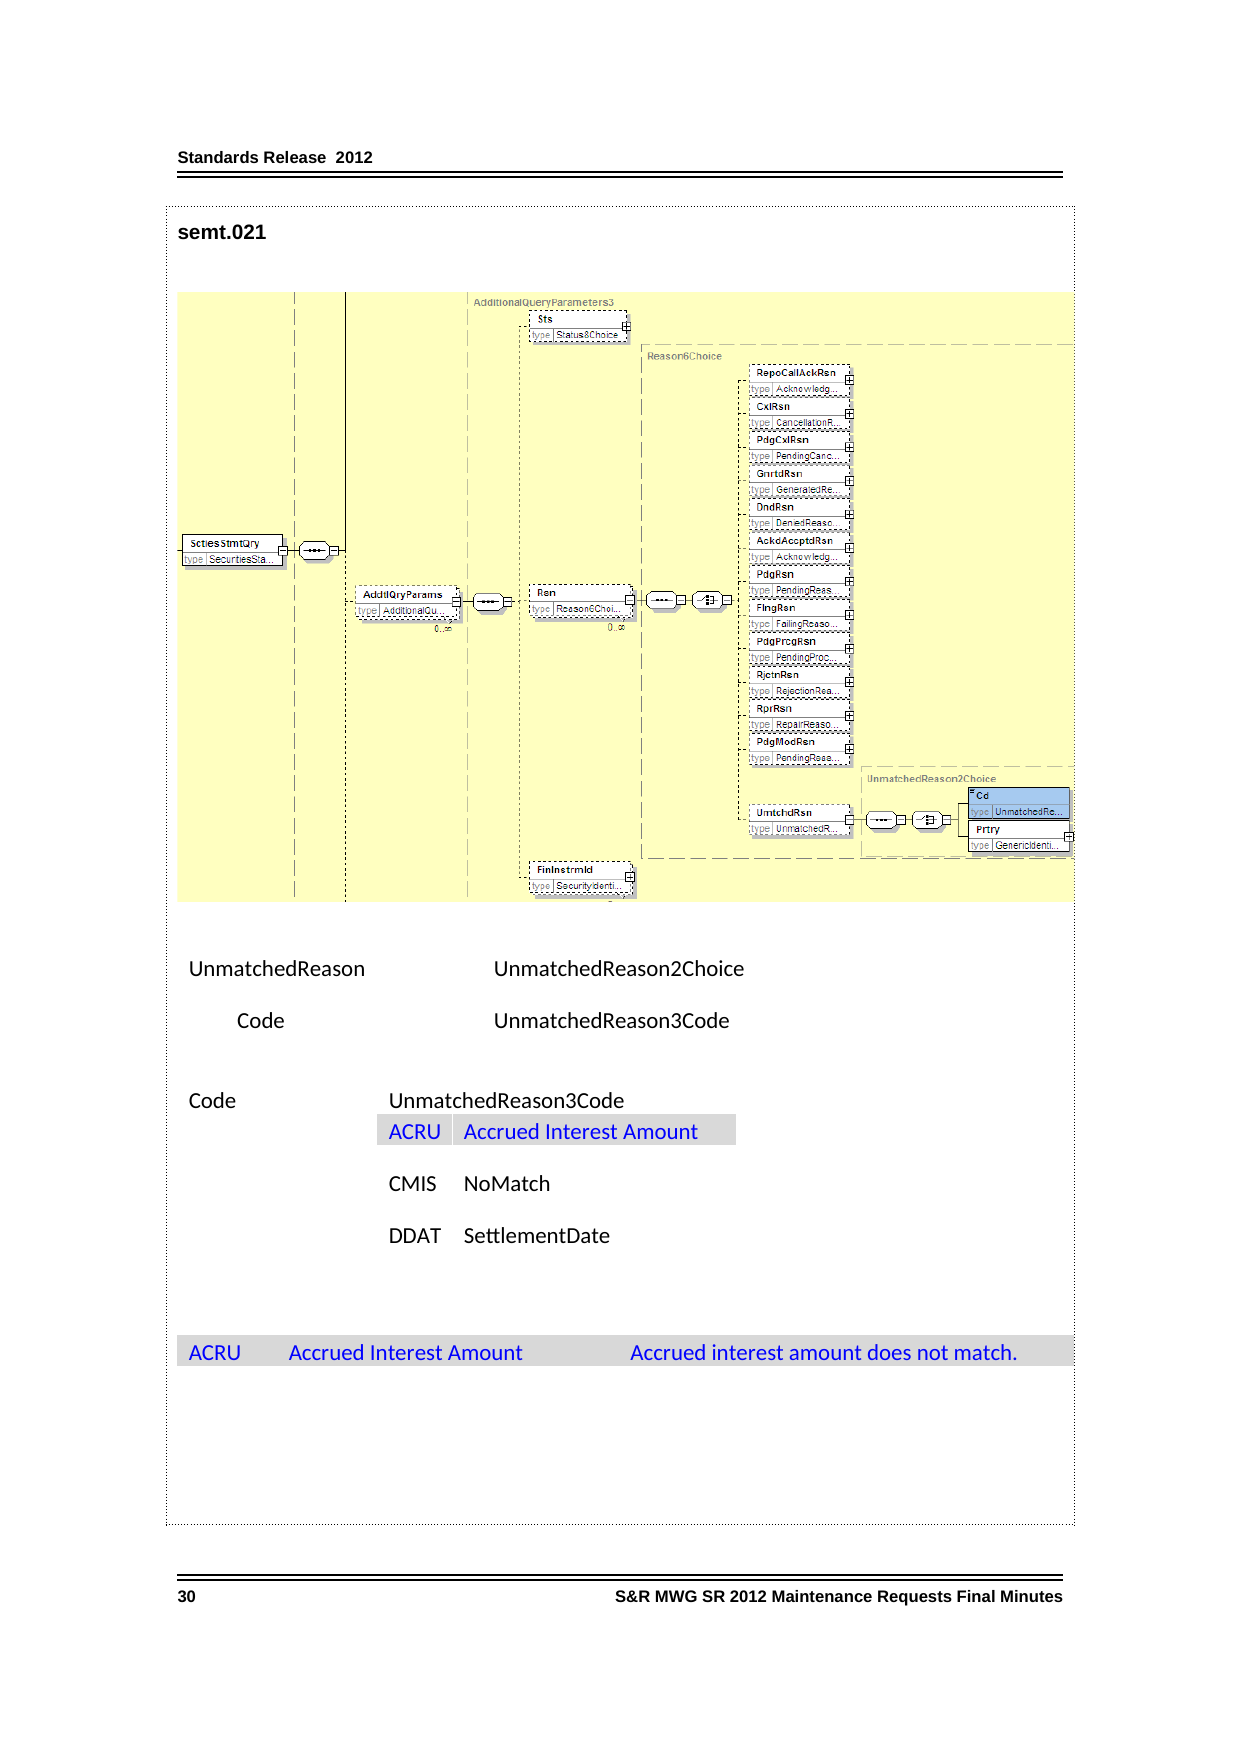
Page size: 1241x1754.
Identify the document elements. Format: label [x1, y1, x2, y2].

table_cell [166, 206, 1074, 1524]
picture [177, 292, 1075, 902]
